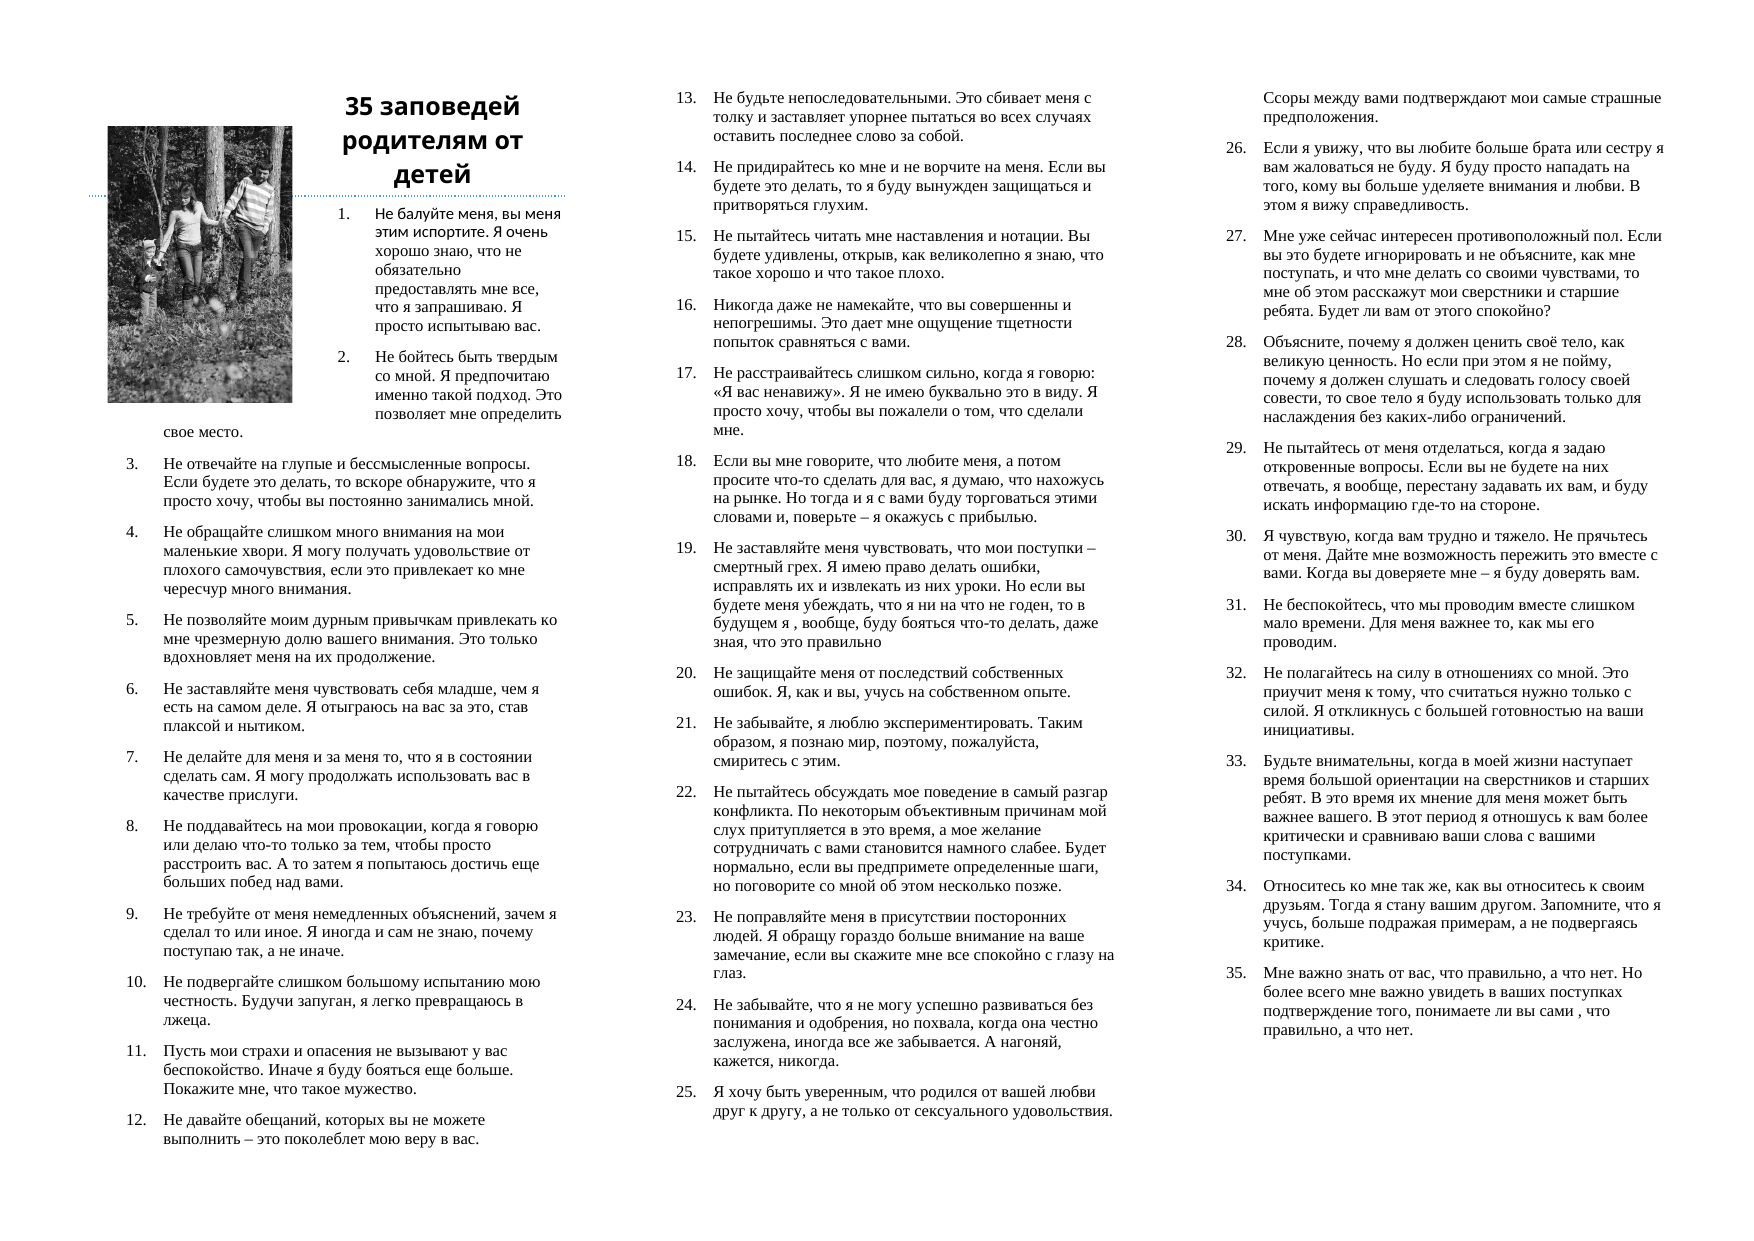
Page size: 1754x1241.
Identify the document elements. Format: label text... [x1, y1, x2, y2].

list Не бойтесь быть твердым со мной. Я предпочитаю именно такой подход. Это позволяет мне определить свое место. [126, 348, 565, 442]
list Не отвечайте на глупые и бессмысленные вопросы. Если будете это делать, то вскоре обнаружите, что я просто хочу, чтобы вы постоянно занимались мной. [126, 454, 565, 510]
text 35 заповедей родителям от детей [89, 89, 565, 197]
list Не забывайте, я люблю экспериментировать. Таким образом, я познаю мир, поэтому, пожалуйста, смиритесь с этим. [676, 714, 1115, 770]
list Не придирайтесь ко мне и не ворчите на меня. Если вы будете это делать, то я буду вынужден защищаться и притворяться глухим. [676, 157, 1115, 214]
list Не обращайте слишком много внимания на мои маленькие хвори. Я могу получать удовольствие от плохого самочувствия, если это привлекает ко мне чересчур много внимания. [126, 523, 565, 598]
list Не защищайте меня от последствий собственных ошибок. Я, как и вы, учусь на собственном опыте. [676, 664, 1115, 701]
list Не пытайтесь читать мне наставления и нотации. Вы будете удивлены, открыв, как великолепно я знаю, что такое хорошо и что такое плохо. [676, 226, 1115, 282]
list Я чувствую, когда вам трудно и тяжело. Не прячьтесь от меня. Дайте мне возможность пережить это вместе с вами. Когда вы доверяете мне – я буду доверять вам. [1226, 526, 1665, 582]
list Не будьте непоследовательными. Это сбивает меня с толку и заставляет упорнее пытаться во всех случаях оставить последнее слово за собой. [676, 89, 1115, 145]
list Мне уже сейчас интересен противоположный пол. Если вы это будете игнорировать и не объясните, как мне поступать, и что мне делать со своими чувствами, то мне об этом расскажут мои сверстники и старшие ребята. Будет ли вам от этого спокойно? [1226, 226, 1665, 320]
list Не балуйте меня, вы меня этим испортите. Я очень хорошо знаю, что не обязательно предоставлять мне все, что я запрашиваю. Я просто испытываю вас. [293, 204, 565, 335]
list Не пытайтесь от меня отделаться, когда я задаю откровенные вопросы. Если вы не будете на них отвечать, я вообще, перестану задавать их вам, и буду искать информацию где-то на стороне. [1226, 439, 1665, 514]
list Не давайте обещаний, которых вы не можете выполнить – это поколеблет мою веру в вас. [126, 1110, 565, 1148]
list Я хочу быть уверенным, что родился от вашей любви друг к другу, а не только от сексуального удовольствия. Ссоры между вами подтверждают мои самые страшные предположения. [676, 1082, 1115, 1120]
list Не поддавайтесь на мои провокации, когда я говорю или делаю что-то только за тем, чтобы просто расстроить вас. А то затем я попытаюсь достичь еще больших побед над вами. [126, 817, 565, 892]
list Не полагайтесь на силу в отношениях со мной. Это приучит меня к тому, что считаться нужно только с силой. Я откликнусь с большей готовностью на ваши инициативы. [1226, 664, 1665, 739]
list Будьте внимательны, когда в моей жизни наступает время большой ориентации на сверстников и старших ребят. В это время их мнение для меня может быть важнее вашего. В этот период я отношусь к вам более критически и сравниваю ваши слова с вашими поступками. [1226, 751, 1665, 864]
list Не требуйте от меня немедленных объяснений, зачем я сделал то или иное. Я иногда и сам не знаю, почему поступаю так, а не иначе. [126, 904, 565, 960]
list Если вы мне говорите, что любите меня, а потом просите что-то сделать для вас, я думаю, что нахожусь на рынке. Но тогда и я с вами буду торговаться этими словами и, поверьте – я окажусь с прибылью. [676, 451, 1115, 526]
list Не пытайтесь обсуждать мое поведение в самый разгар конфликта. По некоторым объективным причинам мой слух притупляется в это время, а мое желание сотрудничать с вами становится намного слабее. Будет нормально, если вы предпримете определенные шаги, но поговорите со мной об этом несколько позже. [676, 782, 1115, 895]
list Относитесь ко мне так же, как вы относитесь к своим друзьям. Тогда я стану вашим другом. Запомните, что я учусь, больше подражая примерам, а не подвергаясь критике. [1226, 876, 1665, 951]
list Я хочу быть уверенным, что родился от вашей любви друг к другу, а не только от сексуального удовольствия. Ссоры между вами подтверждают мои самые страшные предположения. [1226, 89, 1665, 126]
list Не беспокойтесь, что мы проводим вместе слишком мало времени. Для меня важнее то, как мы его проводим. [1226, 595, 1665, 651]
list Объясните, почему я должен ценить своё тело, как великую ценность. Но если при этом я не пойму, почему я должен слушать и следовать голосу своей совести, то свое тело я буду использовать только для наслаждения без каких-либо ограничений. [1226, 332, 1665, 426]
list Не делайте для меня и за меня то, что я в состоянии сделать сам. Я могу продолжать использовать вас в качестве прислуги. [126, 748, 565, 804]
list Не забывайте, что я не могу успешно развиваться без понимания и одобрения, но похвала, когда она честно заслужена, иногда все же забывается. А нагоняй, кажется, никогда. [676, 995, 1115, 1070]
list Если я увижу, что вы любите больше брата или сестру я вам жаловаться не буду. Я буду просто нападать на того, кому вы больше уделяете внимания и любви. В этом я вижу справедливость. [1226, 139, 1665, 214]
list Не расстраивайтесь слишком сильно, когда я говорю: «Я вас ненавижу». Я не имею буквально это в виду. Я просто хочу, чтобы вы пожалели о том, что сделали мне. [676, 364, 1115, 439]
list Не поправляйте меня в присутствии посторонних людей. Я обращу гораздо больше внимание на ваше замечание, если вы скажите мне все спокойно с глазу на глаз. [676, 907, 1115, 982]
list Пусть мои страхи и опасения не вызывают у вас беспокойство. Иначе я буду бояться еще больше. Покажите мне, что такое мужество. [126, 1042, 565, 1098]
list Никогда даже не намекайте, что вы совершенны и непогрешимы. Это дает мне ощущение тщетности попыток сравняться с вами. [676, 295, 1115, 351]
list Мне важно знать от вас, что правильно, а что нет. Но более всего мне важно увидеть в ваших поступках подтверждение того, понимаете ли вы сами , что правильно, а что нет. [1226, 964, 1665, 1039]
list Не заставляйте меня чувствовать себя младше, чем я есть на самом деле. Я отыграюсь на вас за это, став плаксой и нытиком. [126, 679, 565, 735]
list Не позволяйте моим дурным привычкам привлекать ко мне чрезмерную долю вашего внимания. Это только вдохновляет меня на их продолжение. [126, 610, 565, 667]
list Не подвергайте слишком большому испытанию мою честность. Будучи запуган, я легко превращаюсь в лжеца. [126, 973, 565, 1029]
list Не заставляйте меня чувствовать, что мои поступки – смертный грех. Я имею право делать ошибки, исправлять их и извлекать из них уроки. Но если вы будете меня убеждать, что я ни на что не годен, то в будущем я , вообще, буду бояться что-то делать, даже зная, что это правильно [676, 539, 1115, 651]
